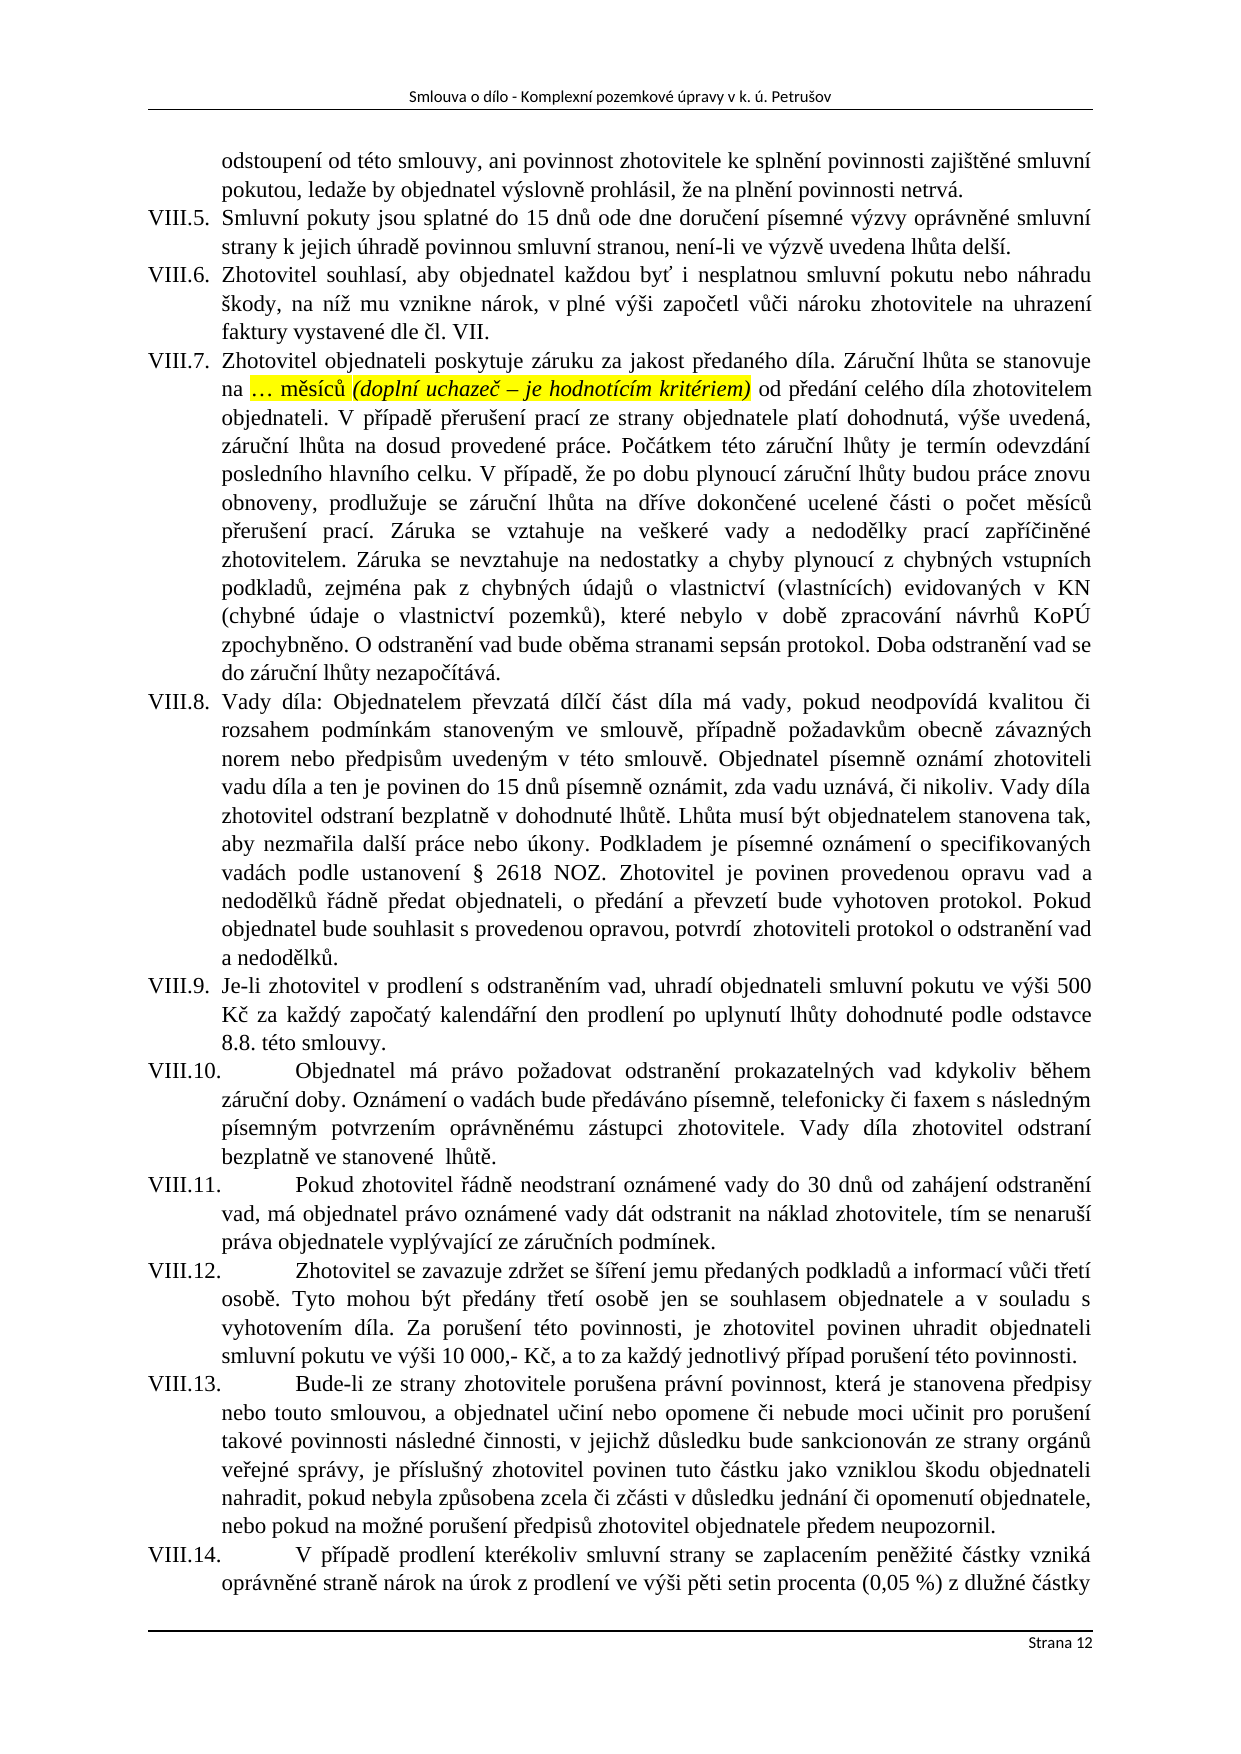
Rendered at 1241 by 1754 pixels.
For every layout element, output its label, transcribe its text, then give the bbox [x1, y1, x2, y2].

list Zhotovitel se zavazuje zdržet se šíření jemu předaných podkladů a informací vůči třetí osobě. Tyto mohou být předány třetí osobě jen se souhlasem objednatele a v souladu s vyhotovením díla. Za porušení této povinnosti, je zhotovitel povinen uhradit objednateli smluvní pokutu ve výši 10 000,- Kč, a to za každý jednotlivý případ porušení této povinnosti. [148, 1257, 1093, 1368]
list Je-li zhotovitel v prodlení s odstraněním vad, uhradí objednateli smluvní pokutu ve výši 500 Kč za každý započatý kalendářní den prodlení po uplynutí lhůty dohodnuté podle odstavce 8.8. této smlouvy. [148, 972, 1093, 1056]
list Vady díla: Objednatelem převzatá dílčí část díla má vady, pokud neodpovídá kvalitou či rozsahem podmínkám stanoveným ve smlouvě, případně požadavkům obecně závazných norem nebo předpisům uvedeným v této smlouvě. Objednatel písemně oznámí zhotoviteli vadu díla a ten je povinen do 15 dnů písemně oznámit, zda vadu uznává, či nikoliv. Vady díla zhotovitel odstraní bezplatně v dohodnuté lhůtě. Lhůta musí být objednatelem stanovena tak, aby nezmařila další práce nebo úkony. Podkladem je písemné oznámení o specifikovaných vadách podle ustanovení § 2618 NOZ. Zhotovitel je povinen provedenou opravu vad a nedodělků řádně předat objednateli, o předání a převzetí bude vyhotoven protokol. Pokud objednatel bude souhlasit s provedenou opravou, potvrdí zhotoviteli protokol o odstranění vad a nedodělků. [148, 688, 1093, 970]
list Zhotovitel souhlasí, aby objednatel každou byť i nesplatnou smluvní pokutu nebo náhradu škody, na níž mu vznikne nárok, v plné výši započetl vůči nároku zhotovitele na uhrazení faktury vystavené dle čl. VII. [148, 261, 1093, 344]
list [148, 1541, 1093, 1596]
list Bude-li ze strany zhotovitele porušena právní povinnost, která je stanovena předpisy nebo touto smlouvou, a objednatel učiní nebo opomene či nebude moci učinit pro porušení takové povinnosti následné činnosti, v jejichž důsledku bude sankcionován ze strany orgánů veřejné správy, je příslušný zhotovitel povinen tuto částku jako vzniklou škodu objednateli nahradit, pokud nebyla způsobena zcela či zčásti v důsledku jednání či opomenutí objednatele, nebo pokud na možné porušení předpisů zhotovitel objednatele předem neupozornil. [148, 1370, 1093, 1539]
list Objednatel má právo požadovat odstranění prokazatelných vad kdykoliv během záruční doby. Oznámení o vadách bude předáváno písemně, telefonicky či faxem s následným písemným potvrzením oprávněnému zástupci zhotovitele. Vady díla zhotovitel odstraní bezplatně ve stanovené lhůtě. [148, 1058, 1093, 1169]
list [148, 148, 1093, 202]
list Smluvní pokuty jsou splatné do 15 dnů ode dne doručení písemné výzvy oprávněné smluvní strany k jejich úhradě povinnou smluvní stranou, není-li ve výzvě uvedena lhůta delší. [148, 204, 1093, 259]
list Pokud zhotovitel řádně neodstraní oznámené vady do 30 dnů od zahájení odstranění vad, má objednatel právo oznámené vady dát odstranit na náklad zhotovitele, tím se nenaruší práva objednatele vyplývající ze záručních podmínek. [148, 1171, 1093, 1254]
list Zhotovitel objednateli poskytuje záruku za jakost předaného díla. Záruční lhůta se stanovuje na … měsíců (doplní uchazeč – je hodnotícím kritériem) od předání celého díla zhotovitelem objednateli. V případě přerušení prací ze strany objednatele platí dohodnutá, výše uvedená, záruční lhůta na dosud provedené práce. Počátkem této záruční lhůty je termín odevzdání posledního hlavního celku. V případě, že po dobu plynoucí záruční lhůty budou práce znovu obnoveny, prodlužuje se záruční lhůta na dříve dokončené ucelené části o počet měsíců přerušení prací. Záruka se vztahuje na veškeré vady a nedodělky prací zapříčiněné zhotovitelem. Záruka se nevztahuje na nedostatky a chyby plynoucí z chybných vstupních podkladů, zejména pak z chybných údajů o vlastnictví (vlastnících) evidovaných v KN (chybné údaje o vlastnictví pozemků), které nebylo v době zpracování návrhů KoPÚ zpochybněno. O odstranění vad bude oběma stranami sepsán protokol. Doba odstranění vad se do záruční lhůty nezapočítává. [148, 347, 1093, 686]
